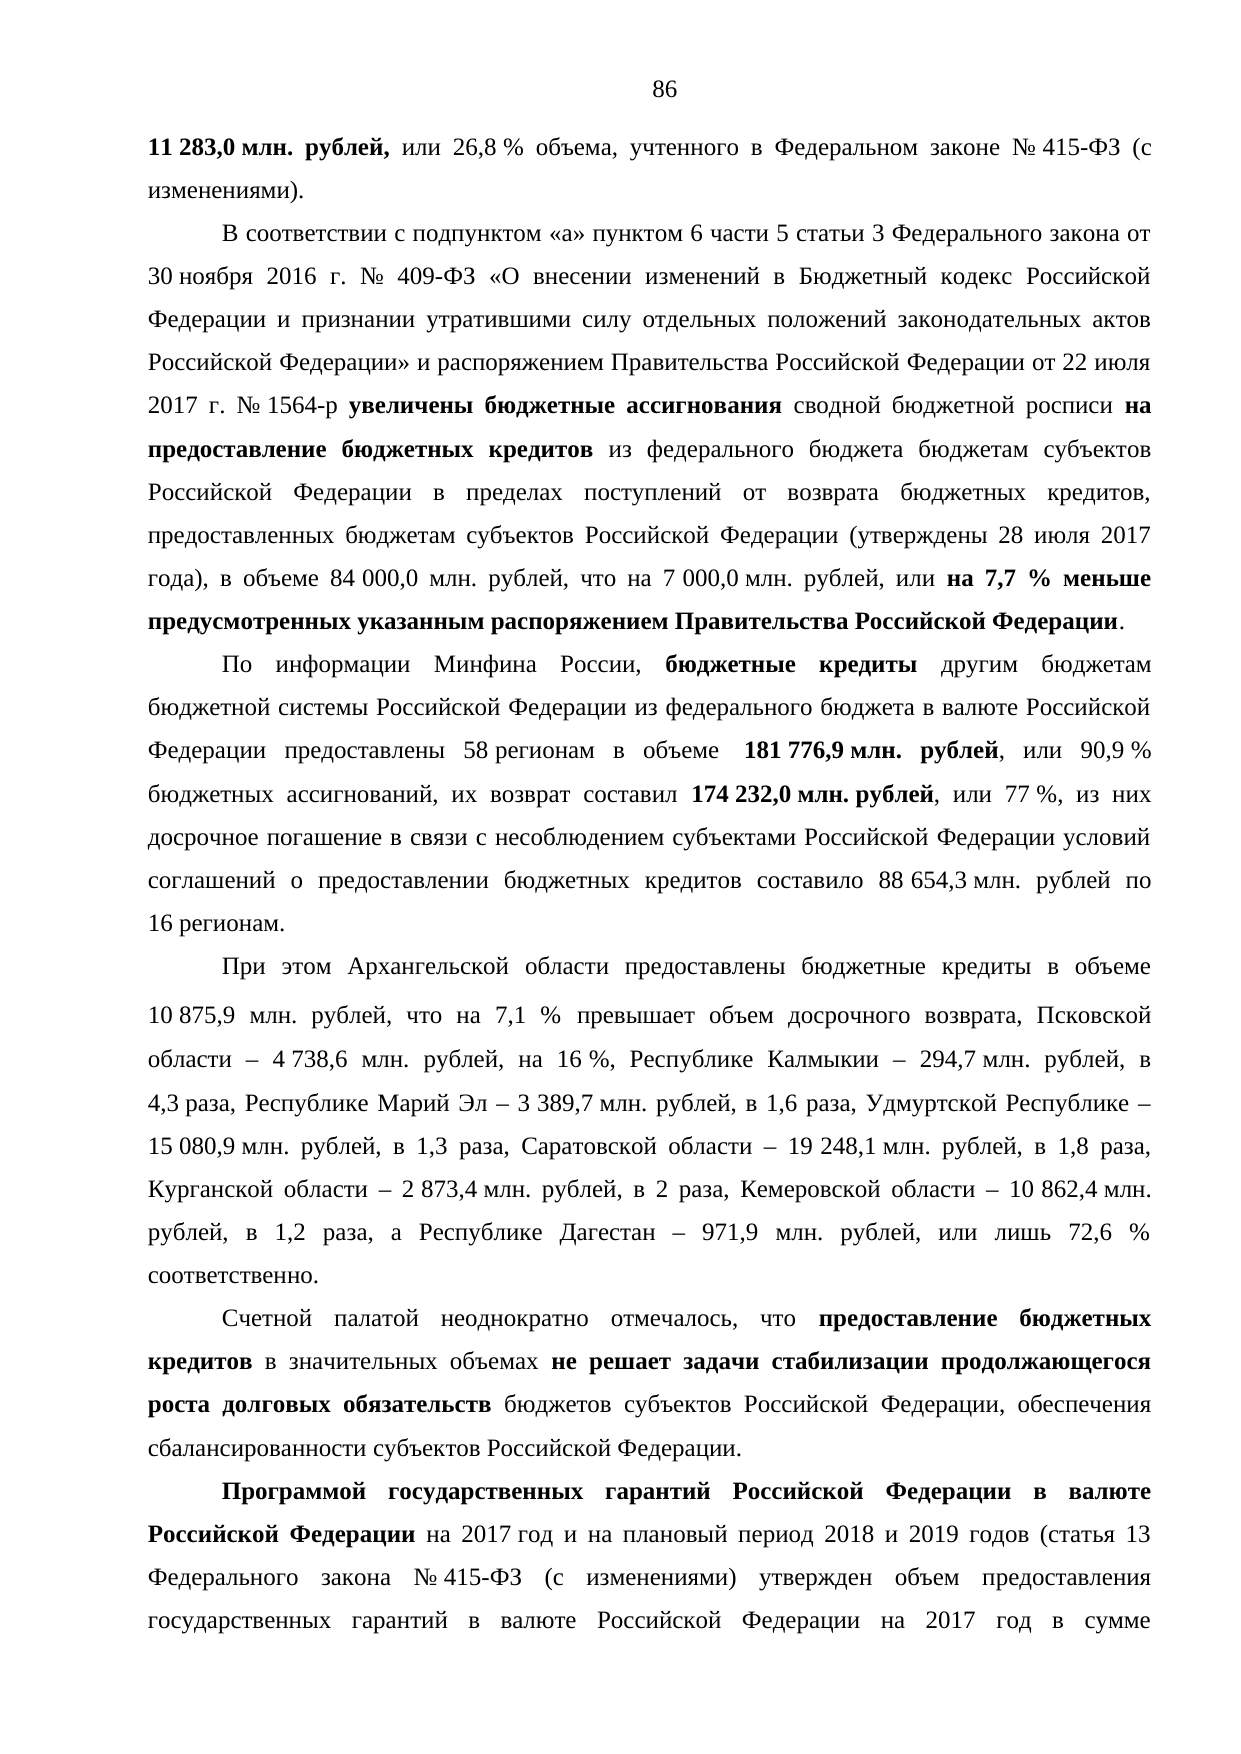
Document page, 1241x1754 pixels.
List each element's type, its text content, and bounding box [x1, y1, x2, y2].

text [148, 1476, 1152, 1634]
text По информации Минфина России, бюджетные кредиты другим бюджетам бюджетной системы Российской Федерации из федерального бюджета в валюте Российской Федерации предоставлены 58 регионам в объеме 181 776,9 млн. рублей, или 90,9 % бюджетных ассигнований, их возврат составил 174 232,0 млн. рублей, или 77 %, из них досрочное погашение в связи с несоблюдением субъектами Российской Федерации условий соглашений о предоставлении бюджетных кредитов составило 88 654,3 млн. рублей по 16 регионам. [148, 649, 1152, 937]
text Счетной палатой неоднократно отмечалось, что предоставление бюджетных кредитов в значительных объемах не решает задачи стабилизации продолжающегося роста долговых обязательств бюджетов субъектов Российской Федерации, обеспечения сбалансированности субъектов Российской Федерации. [148, 1303, 1152, 1461]
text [148, 132, 1152, 204]
text При этом Архангельской области предоставлены бюджетные кредиты в объеме 10 875,9 млн. рублей, что на 7,1 % превышает объем досрочного возврата, Псковской области – 4 738,6 млн. рублей, на 16 %, Республике Калмыкии – 294,7 млн. рублей, в 4,3 раза, Республике Марий Эл – 3 389,7 млн. рублей, в 1,6 раза, Удмуртской Республике – 15 080,9 млн. рублей, в 1,3 раза, Саратовской области – 19 248,1 млн. рублей, в 1,8 раза, Курганской области – 2 873,4 млн. рублей, в 2 раза, Кемеровской области – 10 862,4 млн. рублей, в 1,2 раза, а Республике Дагестан – 971,9 млн. рублей, или лишь 72,6 % соответственно. [148, 951, 1152, 1289]
text В соответствии с подпунктом «а» пунктом 6 части 5 статьи 3 Федерального закона от 30 ноября 2016 г. № 409-ФЗ «О внесении изменений в Бюджетный кодекс Российской Федерации и признании утратившими силу отдельных положений законодательных актов Российской Федерации» и распоряжением Правительства Российской Федерации от 22 июля 2017 г. № 1564-р увеличены бюджетные ассигнования сводной бюджетной росписи на предоставление бюджетных кредитов из федерального бюджета бюджетам субъектов Российской Федерации в пределах поступлений от возврата бюджетных кредитов, предоставленных бюджетам субъектов Российской Федерации (утверждены 28 июля 2017 года), в объеме 84 000,0 млн. рублей, что на 7 000,0 млн. рублей, или на 7,7 % меньше предусмотренных указанным распоряжением Правительства Российской Федерации. [148, 218, 1152, 635]
